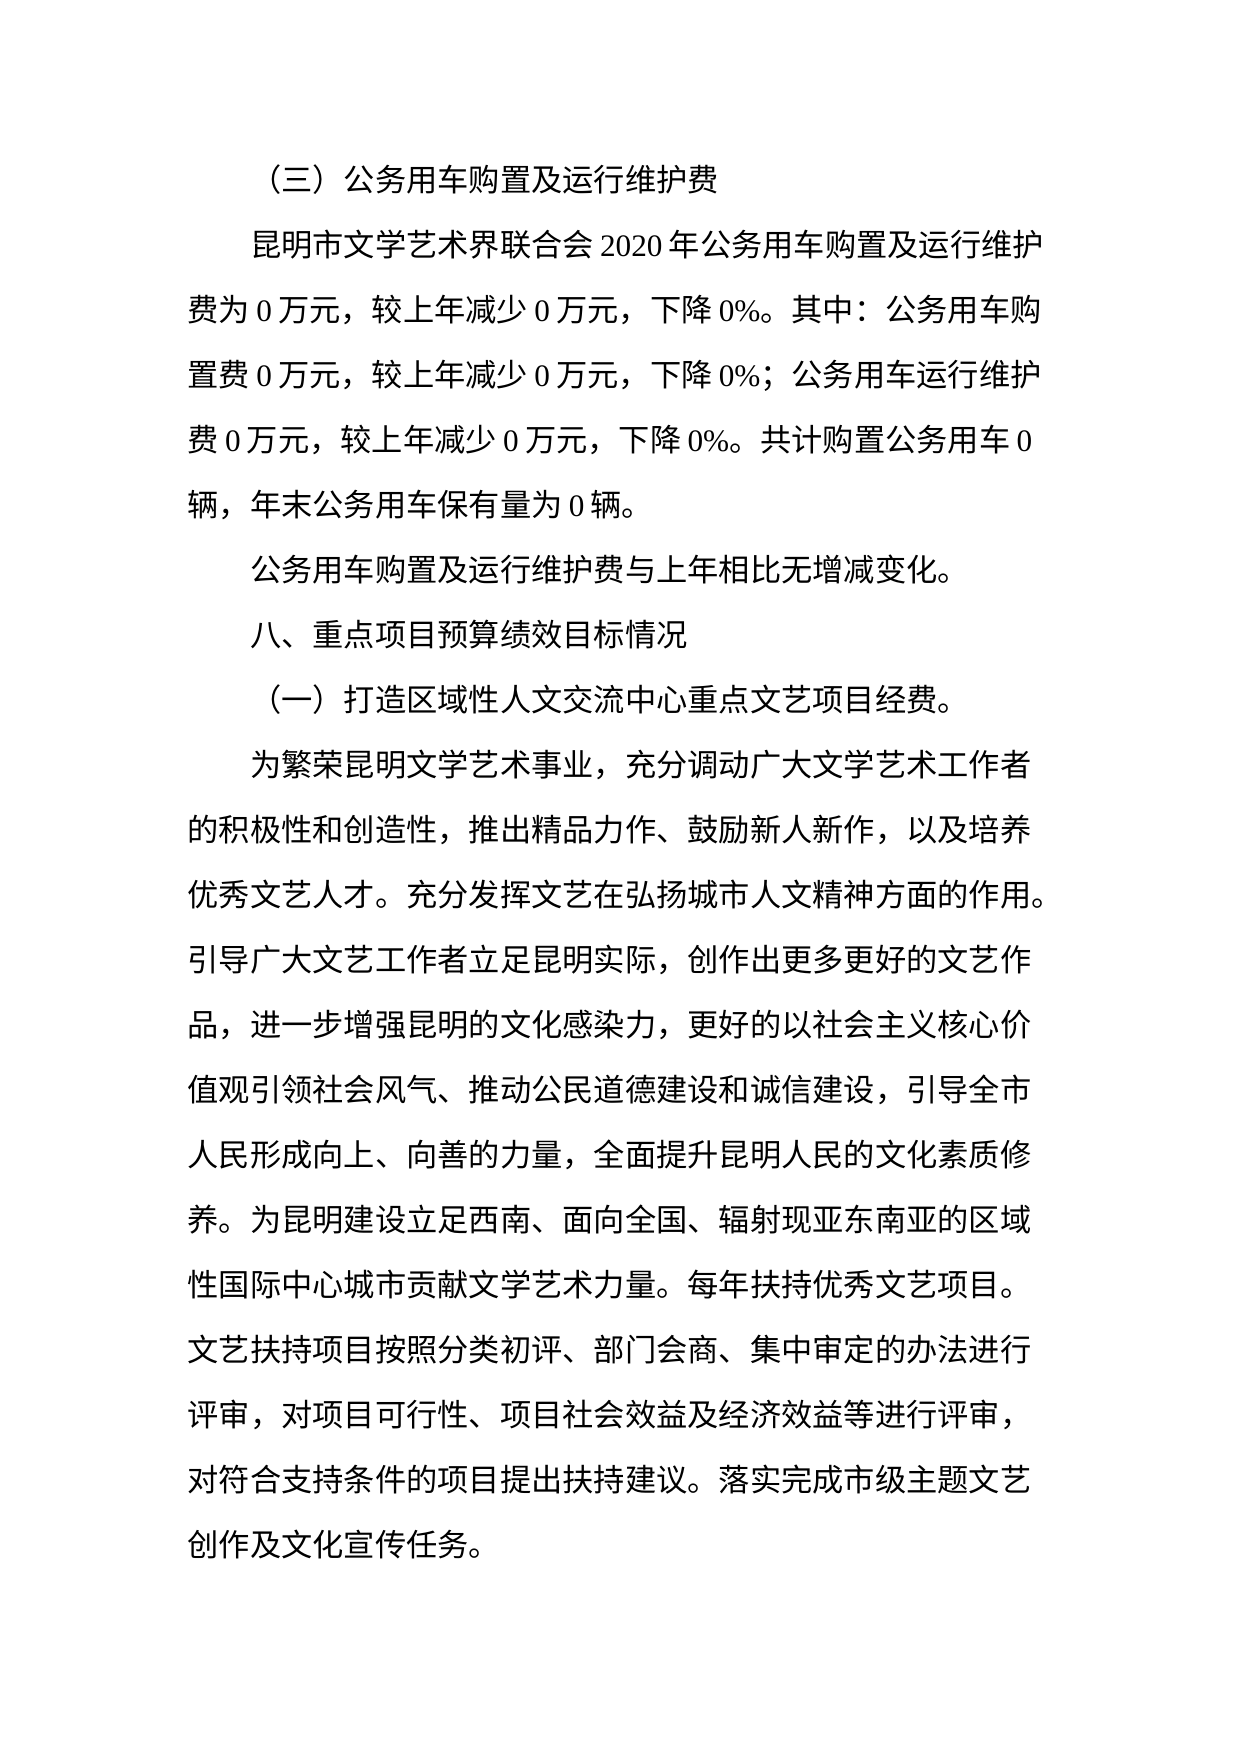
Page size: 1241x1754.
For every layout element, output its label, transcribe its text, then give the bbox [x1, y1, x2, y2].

text 昆明市文学艺术界联合会2020年公务用车购置及运行维护费为0万元，较上年减少0万元，下降0%。其中：公务用车购置费0万元，较上年减少0万元，下降0%；公务用车运行维护费0万元，较上年减少0万元，下降0%。共计购置公务用车0辆，年末公务用车保有量为0辆。 [187, 211, 1053, 536]
text 公务用车购置及运行维护费与上年相比无增减变化。 [187, 536, 1053, 601]
text 八、重点项目预算绩效目标情况 [187, 601, 1053, 666]
text （三）公务用车购置及运行维护费 [187, 146, 1053, 211]
text 为繁荣昆明文学艺术事业，充分调动广大文学艺术工作者的积极性和创造性，推出精品力作、鼓励新人新作，以及培养优秀文艺人才。充分发挥文艺在弘扬城市人文精神方面的作用。引导广大文艺工作者立足昆明实际，创作出更多更好的文艺作品，进一步增强昆明的文化感染力，更好的以社会主义核心价值观引领社会风气、推动公民道德建设和诚信建设，引导全市人民形成向上、向善的力量，全面提升昆明人民的文化素质修养。为昆明建设立足西南、面向全国、辐射现亚东南亚的区域性国际中心城市贡献文学艺术力量。每年扶持优秀文艺项目。文艺扶持项目按照分类初评、部门会商、集中审定的办法进行评审，对项目可行性、项目社会效益及经济效益等进行评审，对符合支持条件的项目提出扶持建议。落实完成市级主题文艺创作及文化宣传任务。 [187, 731, 1053, 1576]
text （一）打造区域性人文交流中心重点文艺项目经费。 [187, 666, 1053, 731]
